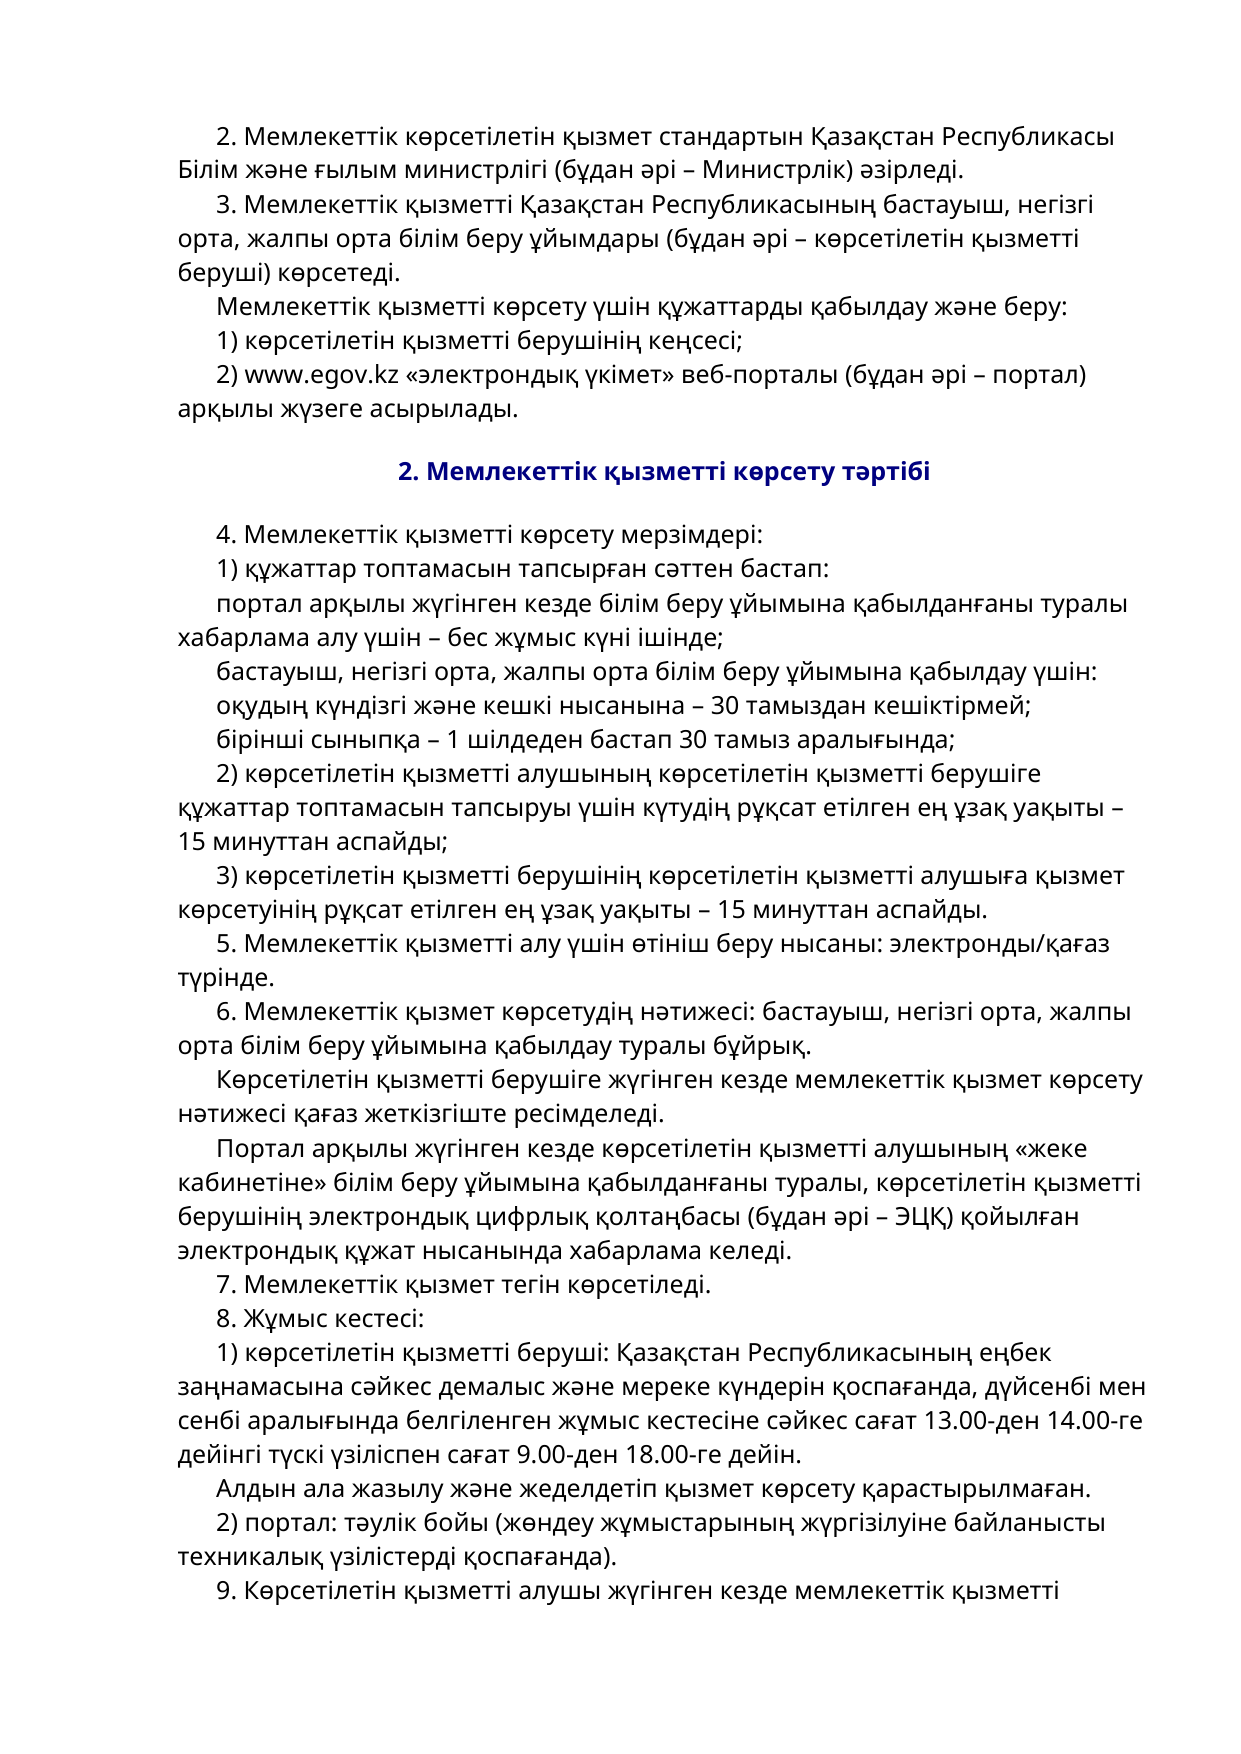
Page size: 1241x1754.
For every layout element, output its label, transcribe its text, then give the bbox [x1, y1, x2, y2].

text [177, 118, 1152, 425]
text 2. Мемлекеттік қызметті көрсету тәртібі [177, 454, 1152, 488]
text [177, 517, 1152, 1607]
